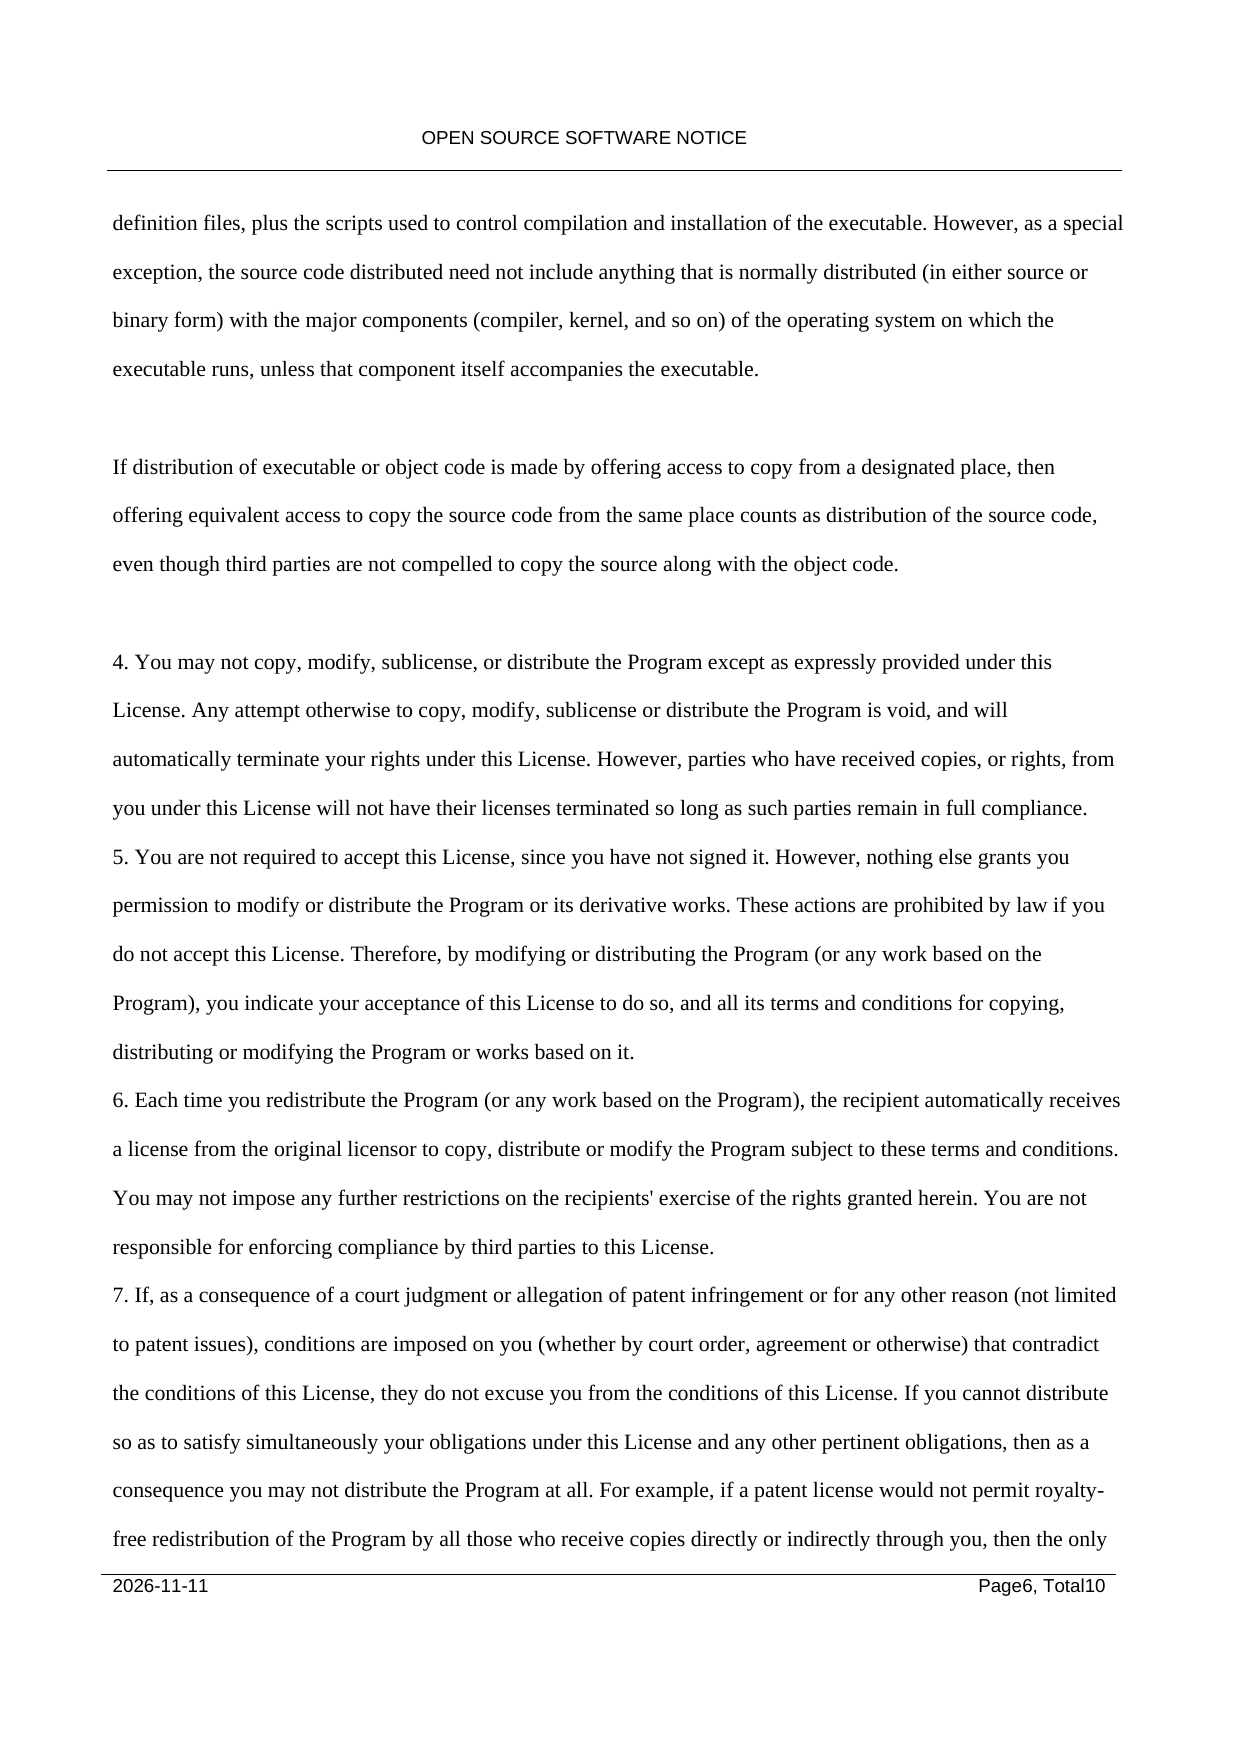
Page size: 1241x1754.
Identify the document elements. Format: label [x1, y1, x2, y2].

text [112, 206, 1128, 1555]
